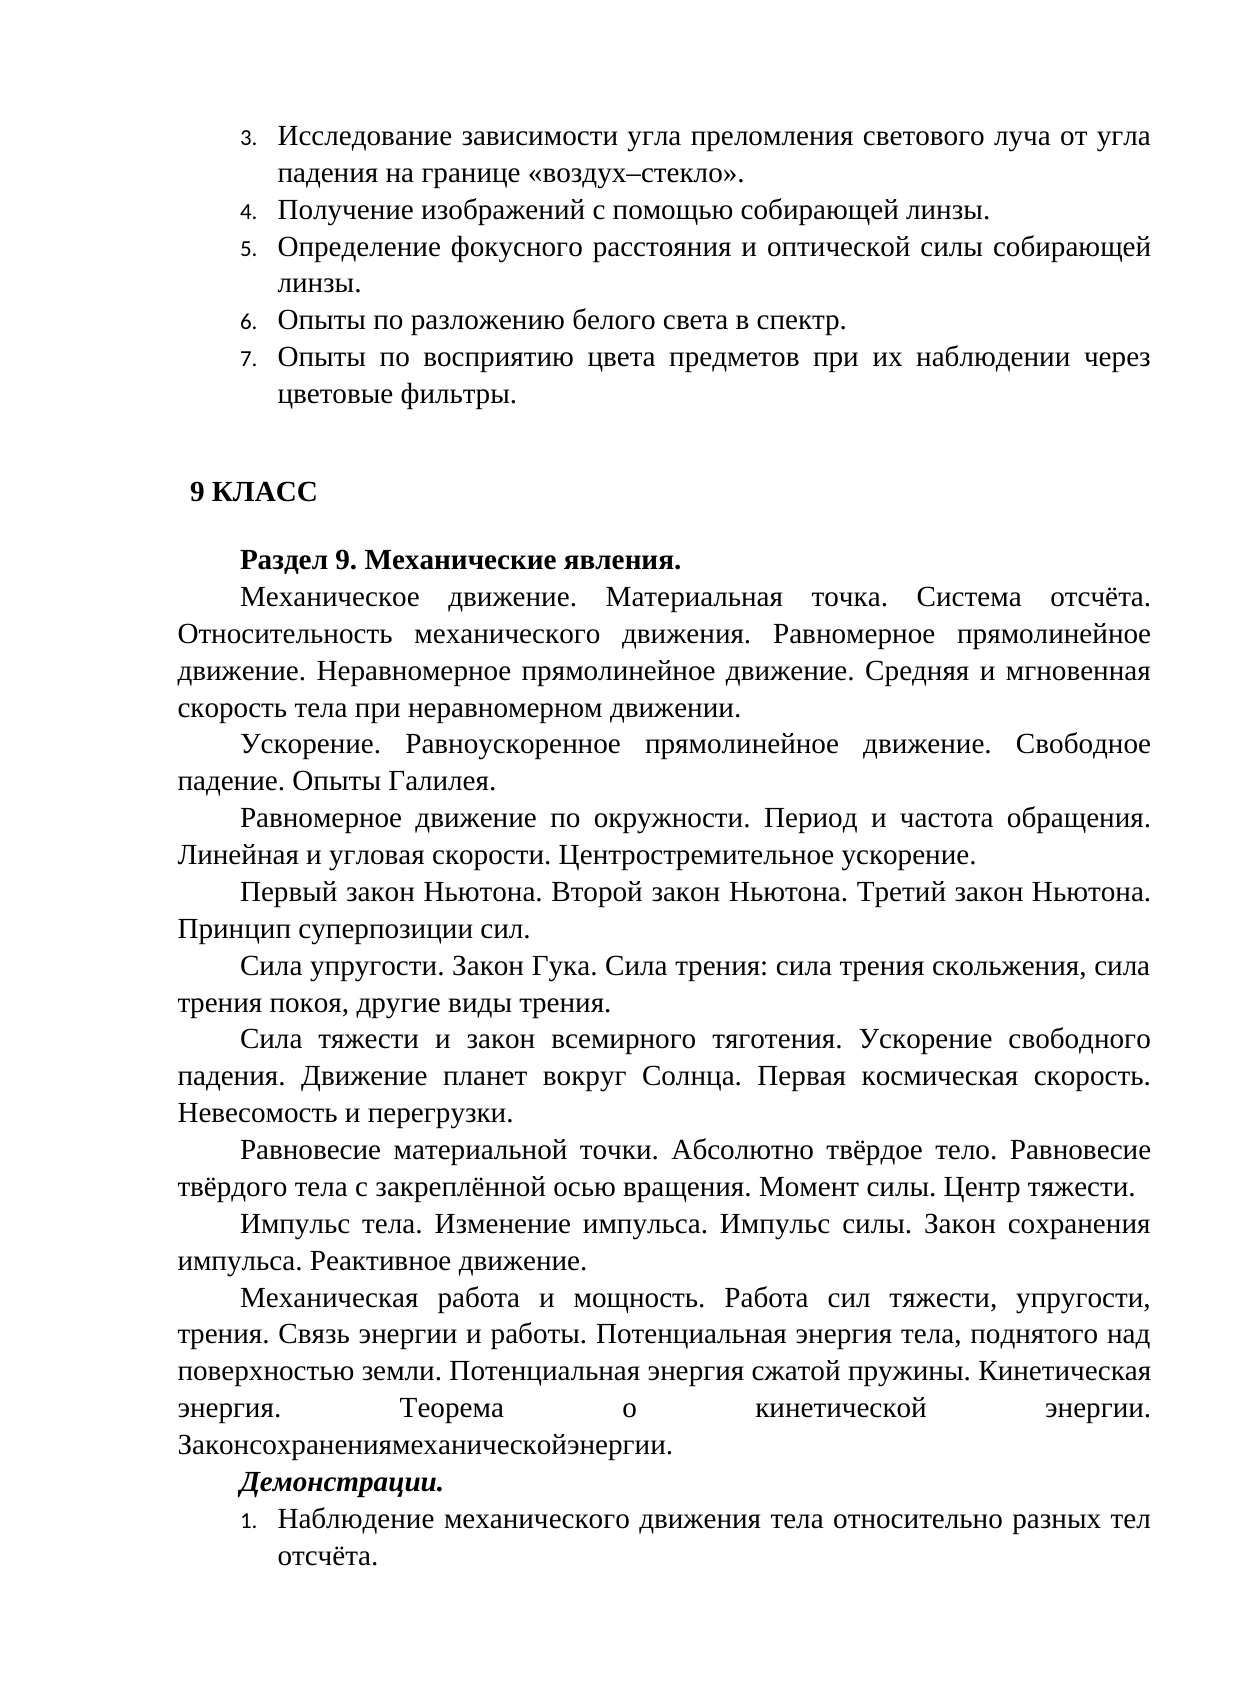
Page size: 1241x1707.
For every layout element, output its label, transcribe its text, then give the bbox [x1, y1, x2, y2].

text Ускорение. Равноускоренное прямолинейное движение. Свободное падение. Опыты Галилея. [177, 727, 1152, 797]
text Импульс тела. Изменение импульса. Импульс силы. Закон сохранения импульса. Реактивное движение. [177, 1206, 1152, 1276]
text Раздел 9. Механические явления. [177, 542, 1152, 576]
text Равновесие материальной точки. Абсолютно твёрдое тело. Равновесие твёрдого тела с закреплённой осью вращения. Момент силы. Центр тяжести. [177, 1132, 1152, 1203]
text 9 КЛАСС [190, 474, 1152, 508]
text Механическое движение. Материальная точка. Система отсчёта. Относительность механического движения. Равномерное прямолинейное движение. Неравномерное прямолинейное движение. Средняя и мгновенная скорость тела при неравномерном движении. [177, 579, 1152, 723]
list Определение фокусного расстояния и оптической силы собирающей линзы. [240, 229, 1152, 299]
text Сила упругости. Закон Гука. Сила трения: сила трения скольжения, сила трения покоя, другие виды трения. [177, 948, 1152, 1018]
text Механическая работа и мощность. Работа сил тяжести, упругости, трения. Связь энергии и работы. Потенциальная энергия тела, поднятого над поверхностью земли. Потенциальная энергия сжатой пружины. Кинетическая энергия. Теорема о кинетической энергии. Законсохранениямеханическойэнергии. [177, 1280, 1152, 1461]
list Опыты по восприятию цвета предметов при их наблюдении через цветовые фильтры. [240, 339, 1152, 410]
text Первый закон Ньютона. Второй закон Ньютона. Третий закон Ньютона. Принцип суперпозиции сил. [177, 874, 1152, 944]
list Опыты по разложению белого света в спектр. [240, 302, 1152, 336]
list Исследование зависимости угла преломления светового луча от угла падения на границе «воздух–стекло». [240, 118, 1152, 188]
list Получение изображений с помощью собирающей линзы. [240, 192, 1152, 225]
list Наблюдение механического движения тела относительно разных тел отсчёта. [240, 1501, 1152, 1571]
text Равномерное движение по окружности. Период и частота обращения. Линейная и угловая скорости. Центростремительное ускорение. [177, 800, 1152, 871]
text Демонстрации. [177, 1464, 1152, 1498]
text Сила тяжести и закон всемирного тяготения. Ускорение свободного падения. Движение планет вокруг Солнца. Первая космическая скорость. Невесомость и перегрузки. [177, 1022, 1152, 1129]
